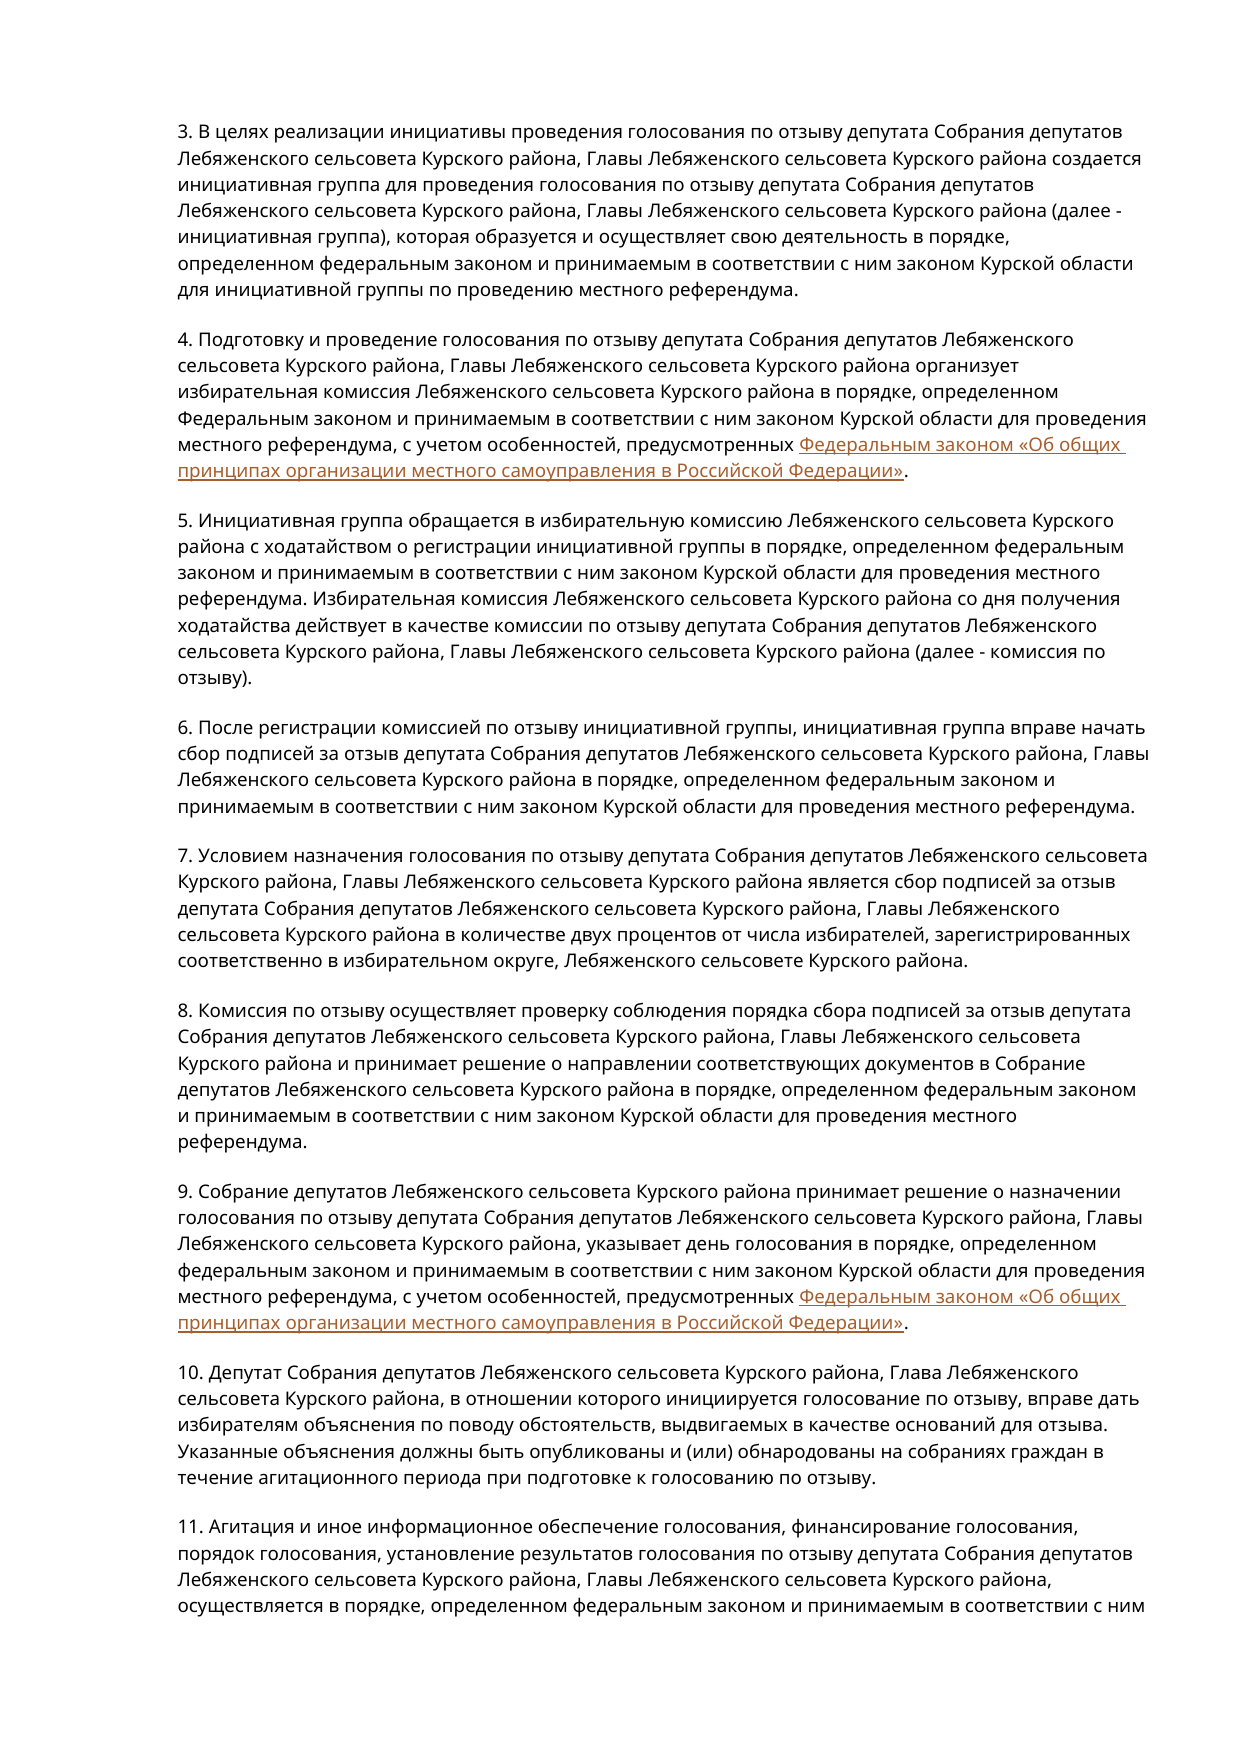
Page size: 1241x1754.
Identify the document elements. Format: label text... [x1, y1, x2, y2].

text 7. Условием назначения голосования по отзыву депутата Собрания депутатов Лебяженского сельсовета Курского района, Главы Лебяженского сельсовета Курского района является сбор подписей за отзыв депутата Собрания депутатов Лебяженского сельсовета Курского района, Главы Лебяженского сельсовета Курского района в количестве двух процентов от числа избирателей, зарегистрированных соответственно в избирательном округе, Лебяженского сельсовете Курского района. [177, 842, 1152, 973]
text 8. Комиссия по отзыву осуществляет проверку соблюдения порядка сбора подписей за отзыв депутата Собрания депутатов Лебяженского сельсовета Курского района, Главы Лебяженского сельсовета Курского района и принимает решение о направлении соответствующих документов в Собрание депутатов Лебяженского сельсовета Курского района в порядке, определенном федеральным законом и принимаемым в соответствии с ним законом Курской области для проведения местного референдума. [177, 997, 1152, 1154]
text 3. В целях реализации инициативы проведения голосования по отзыву депутата Собрания депутатов Лебяженского сельсовета Курского района, Главы Лебяженского сельсовета Курского района создается инициативная группа для проведения голосования по отзыву депутата Собрания депутатов Лебяженского сельсовета Курского района, Главы Лебяженского сельсовета Курского района (далее - инициативная группа), которая образуется и осуществляет свою деятельность в порядке, определенном федеральным законом и принимаемым в соответствии с ним законом Курской области для инициативной группы по проведению местного референдума. [177, 118, 1152, 302]
text 5. Инициативная группа обращается в избирательную комиссию Лебяженского сельсовета Курского района с ходатайством о регистрации инициативной группы в порядке, определенном федеральным законом и принимаемым в соответствии с ним законом Курской области для проведения местного референдума. Избирательная комиссия Лебяженского сельсовета Курского района со дня получения ходатайства действует в качестве комиссии по отзыву депутата Собрания депутатов Лебяженского сельсовета Курского района, Главы Лебяженского сельсовета Курского района (далее - комиссия по отзыву). [177, 506, 1152, 690]
text 9. Собрание депутатов Лебяженского сельсовета Курского района принимает решение о назначении голосования по отзыву депутата Собрания депутатов Лебяженского сельсовета Курского района, Главы Лебяженского сельсовета Курского района, указывает день голосования в порядке, определенном федеральным законом и принимаемым в соответствии с ним законом Курской области для проведения местного референдума, с учетом особенностей, предусмотренных Федеральным законом «Об общих принципах организации местного самоуправления в Российской Федерации». [177, 1177, 1152, 1335]
text 4. Подготовку и проведение голосования по отзыву депутата Собрания депутатов Лебяженского сельсовета Курского района, Главы Лебяженского сельсовета Курского района организует избирательная комиссия Лебяженского сельсовета Курского района в порядке, определенном Федеральным законом и принимаемым в соответствии с ним законом Курской области для проведения местного референдума, с учетом особенностей, предусмотренных Федеральным законом «Об общих принципах организации местного самоуправления в Российской Федерации». [177, 325, 1152, 483]
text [177, 1513, 1152, 1618]
text 6. После регистрации комиссией по отзыву инициативной группы, инициативная группа вправе начать сбор подписей за отзыв депутата Собрания депутатов Лебяженского сельсовета Курского района, Главы Лебяженского сельсовета Курского района в порядке, определенном федеральным законом и принимаемым в соответствии с ним законом Курской области для проведения местного референдума. [177, 713, 1152, 818]
text 10. Депутат Собрания депутатов Лебяженского сельсовета Курского района, Глава Лебяженского сельсовета Курского района, в отношении которого инициируется голосование по отзыву, вправе дать избирателям объяснения по поводу обстоятельств, выдвигаемых в качестве оснований для отзыва. Указанные объяснения должны быть опубликованы и (или) обнародованы на собраниях граждан в течение агитационного периода при подготовке к голосованию по отзыву. [177, 1358, 1152, 1490]
